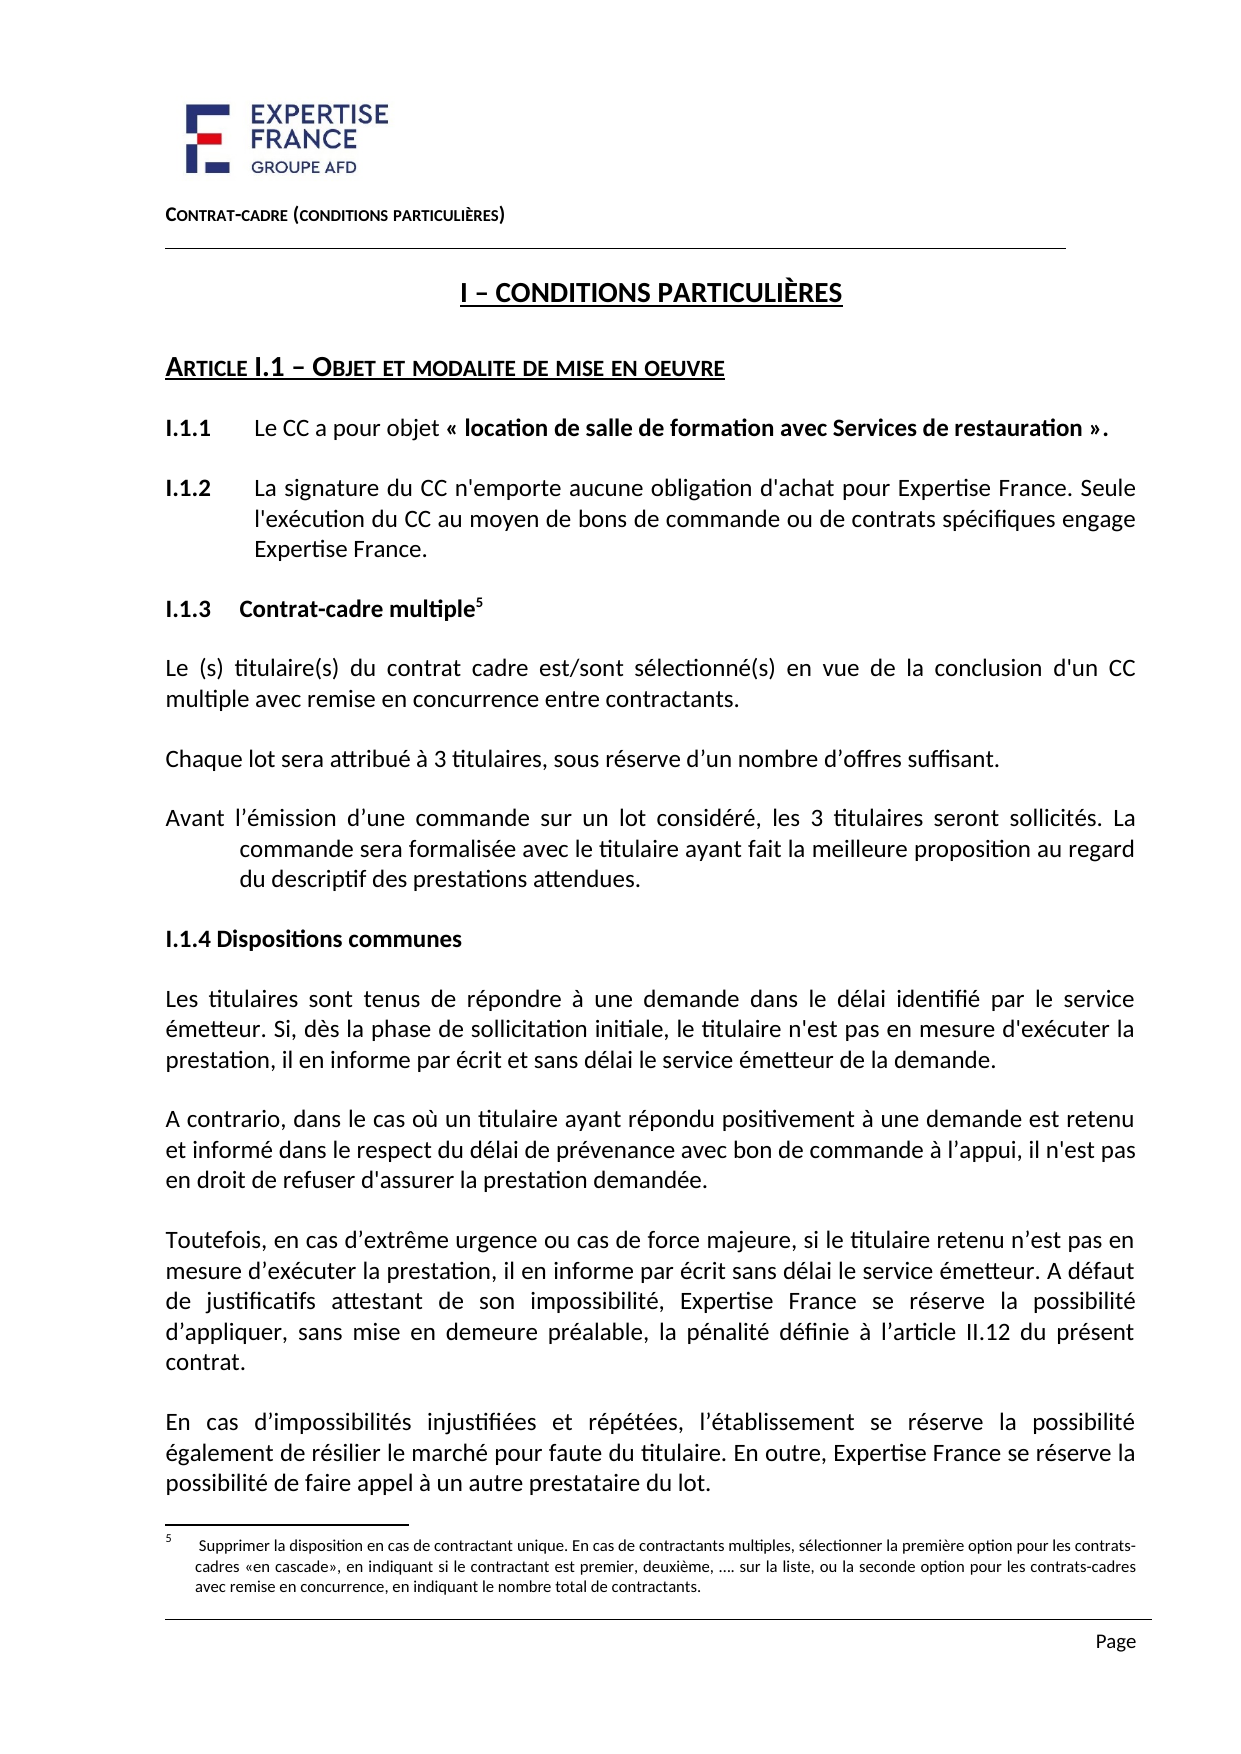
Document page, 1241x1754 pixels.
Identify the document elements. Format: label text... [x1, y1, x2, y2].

text Chaque lot sera attribué à 3 titulaires, sous réserve d’un nombre d’offres suffisant. [165, 743, 1137, 773]
text Le (s) titulaire(s) du contrat cadre est/sont sélectionné(s) en vue de la conclusion d'un CC multiple avec remise en concurrence entre contractants. [165, 653, 1137, 714]
text Avant l’émission d’une commande sur un lot considéré, les 3 titulaires seront sollicités. La commande sera formalisée avec le titulaire ayant fait la meilleure proposition au regard du descriptif des prestations attendues. [165, 802, 1137, 894]
text A contrario, dans le cas où un titulaire ayant répondu positivement à une demande est retenu et informé dans le respect du délai de prévenance avec bon de commande à l’appui, il n'est pas en droit de refuser d'assurer la prestation demandée. [165, 1104, 1137, 1195]
picture [165, 75, 412, 201]
text Les titulaires sont tenus de répondre à une demande dans le délai identifié par le service émetteur. Si, dès la phase de sollicitation initiale, le titulaire n'est pas en mesure d'exécuter la prestation, il en informe par écrit et sans délai le service émetteur de la demande. [165, 983, 1137, 1074]
text Toutefois, en cas d’extrême urgence ou cas de force majeure, si le titulaire retenu n’est pas en mesure d’exécuter la prestation, il en informe par écrit sans délai le service émetteur. A défaut de justificatifs attestant de son impossibilité, Expertise France se réserve la possibilité d’appliquer, sans mise en demeure préalable, la pénalité définie à l’article II.12 du présent contrat. [165, 1224, 1137, 1377]
text I.1.4 Dispositions communes [165, 923, 1137, 954]
text I.1.1 Le CC a pour objet « location de salle de formation avec Services de restauration ». [165, 412, 1137, 443]
text En cas d’impossibilités injustifiées et répétées, l’établissement se réserve la possibilité également de résilier le marché pour faute du titulaire. En outre, Expertise France se réserve la possibilité de faire appel à un autre prestataire du lot. [165, 1406, 1137, 1498]
subtitle Article I.1 – Objet et modalite de mise en oeuvre [165, 348, 1137, 383]
subtitle I – Conditions PARTICULIÈRES [165, 274, 1137, 310]
text I.1.3 Contrat-cadre multiple [165, 593, 1137, 623]
text I.1.2 La signature du CC n'emporte aucune obligation d'achat pour Expertise France. Seule l'exécution du CC au moyen de bons de commande ou de contrats spécifiques engage Expertise France. [165, 472, 1137, 564]
